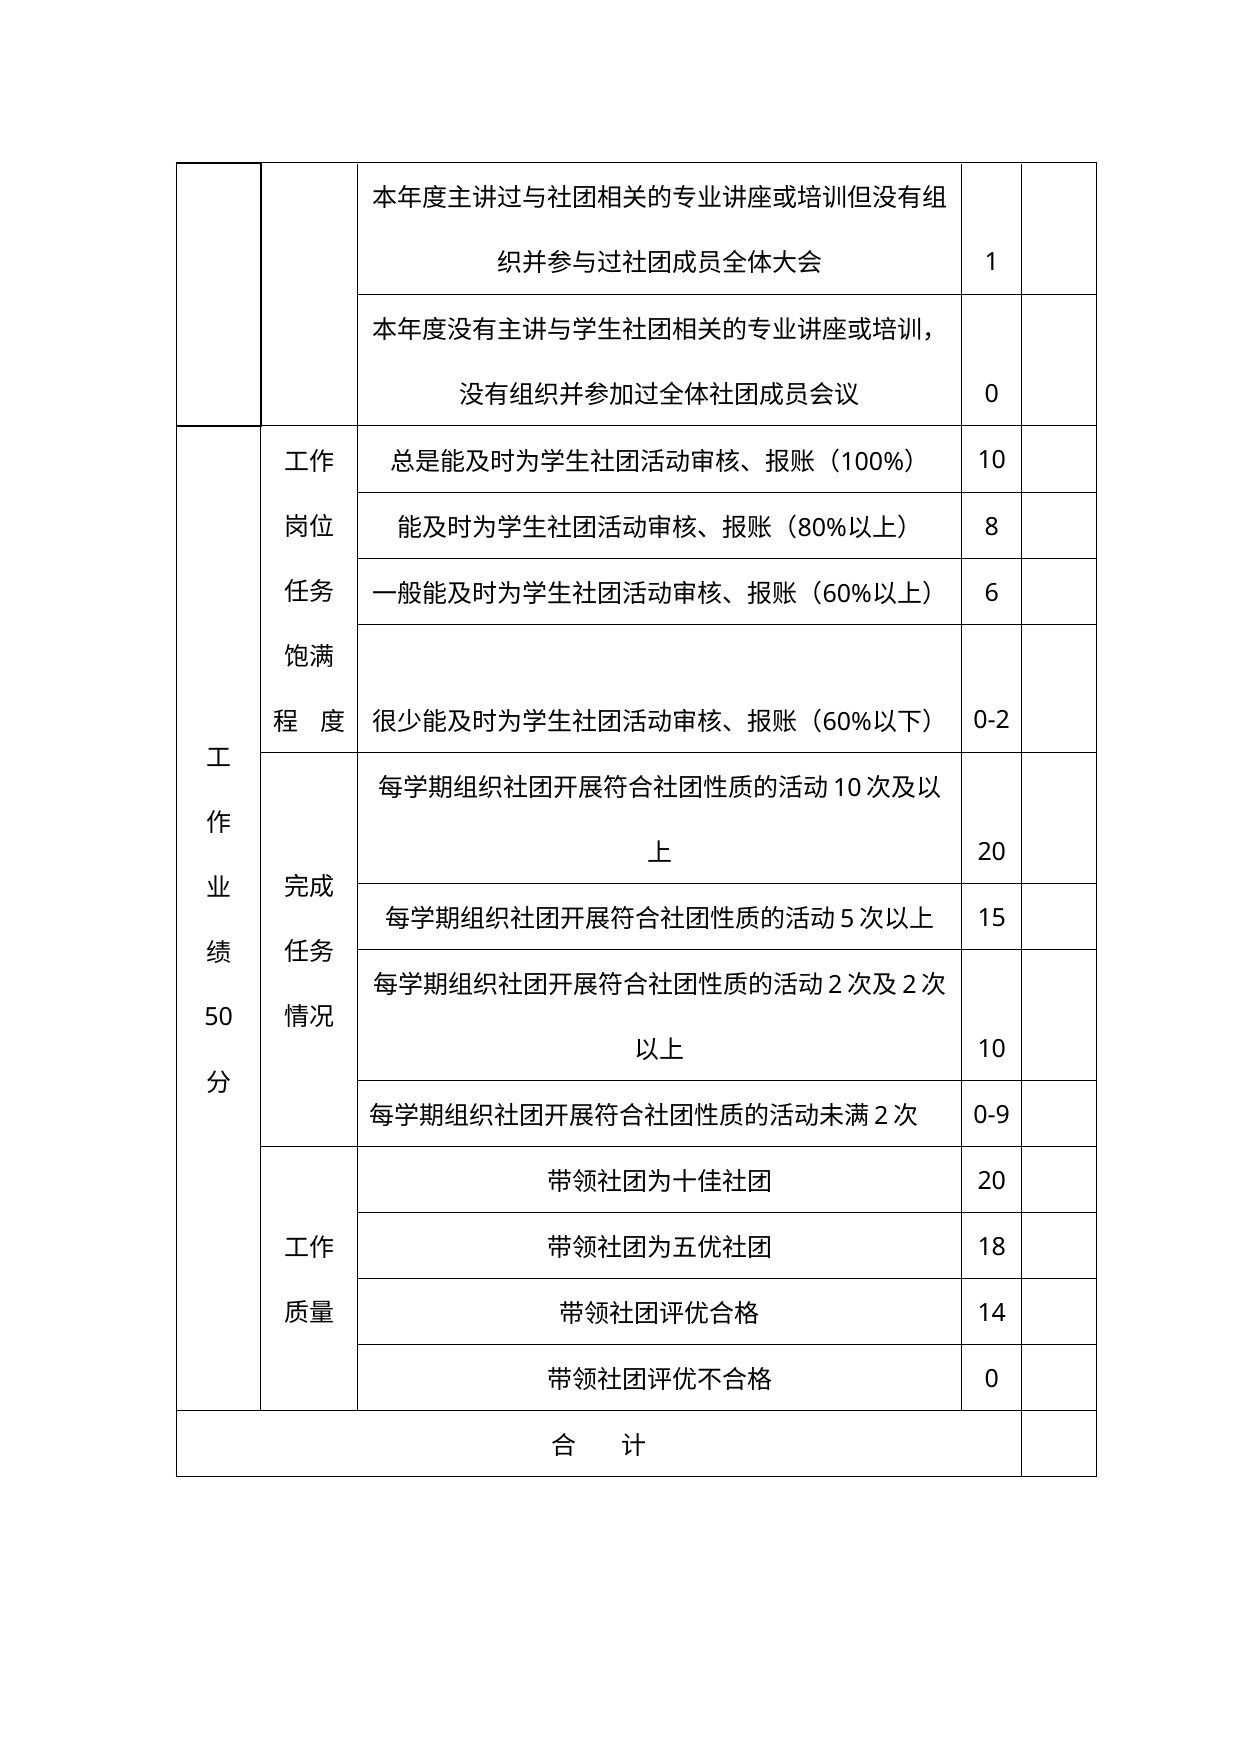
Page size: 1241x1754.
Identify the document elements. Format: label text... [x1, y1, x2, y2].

table_cell 10 [962, 426, 1021, 492]
table_cell [1022, 950, 1096, 1080]
table_cell [1022, 163, 1096, 293]
table_cell 0-9 [962, 1081, 1021, 1146]
table_cell [1022, 1147, 1096, 1212]
table_cell [1022, 1279, 1096, 1344]
table_cell 8 [962, 493, 1021, 558]
table_cell 本年度没有主讲与学生社团相关的专业讲座或培训，没有组织并参加过全体社团成员会议 [358, 295, 961, 425]
table_cell [1022, 559, 1096, 624]
table_cell 一般能及时为学生社团活动审核、报账（60%以上） [358, 559, 961, 624]
table_cell 1 [962, 163, 1021, 293]
table_cell [1022, 884, 1096, 949]
table_cell [1022, 1213, 1096, 1278]
table_cell 本年度主讲过与社团相关的专业讲座或培训但没有组织并参与过社团成员全体大会 [358, 163, 961, 293]
table_cell 合 计 [177, 1411, 1021, 1476]
table_cell [1022, 1411, 1096, 1476]
table_cell 0 [962, 1345, 1021, 1410]
table_cell 带领社团评优合格 [358, 1279, 961, 1344]
table_cell [1022, 426, 1096, 492]
table_cell 10 [962, 950, 1021, 1080]
table_cell 20 [962, 753, 1021, 883]
table_cell 每学期组织社团开展符合社团性质的活动5次以上 [358, 884, 961, 949]
table_cell 工作岗位 任务饱满 程 度 [261, 426, 357, 752]
table_cell 每学期组织社团开展符合社团性质的活动2次及2次以上 [358, 950, 961, 1080]
table_cell 6 [962, 559, 1021, 624]
table_cell 带领社团为十佳社团 [358, 1147, 961, 1212]
table_cell 20 [962, 1147, 1021, 1212]
table_cell 很少能及时为学生社团活动审核、报账（60%以下） [358, 625, 961, 752]
table_cell 每学期组织社团开展符合社团性质的活动10次及以上 [358, 753, 961, 883]
table_cell 工 作 业 绩 50 分 [177, 427, 260, 1410]
table_cell 总是能及时为学生社团活动审核、报账（100%） [358, 426, 961, 492]
table_cell 0-2 [962, 625, 1021, 752]
table_cell [1022, 1081, 1096, 1146]
table_cell [1022, 625, 1096, 752]
table_cell [1022, 295, 1096, 425]
table_cell [1022, 493, 1096, 558]
table_cell 能及时为学生社团活动审核、报账（80%以上） [358, 493, 961, 558]
table_cell 完成 任务 情况 [261, 753, 357, 1146]
table_cell [1022, 1345, 1096, 1410]
table_cell 带领社团评优不合格 [358, 1345, 961, 1410]
table_cell 带领社团为五优社团 [358, 1213, 961, 1278]
table_cell 0 [962, 295, 1021, 425]
table_cell 14 [962, 1279, 1021, 1344]
table_cell 每学期组织社团开展符合社团性质的活动未满2次 [358, 1081, 961, 1146]
table_cell 15 [962, 884, 1021, 949]
table_cell 18 [962, 1213, 1021, 1278]
table_cell 工作质量 [261, 1147, 357, 1410]
table_cell [1022, 753, 1096, 883]
